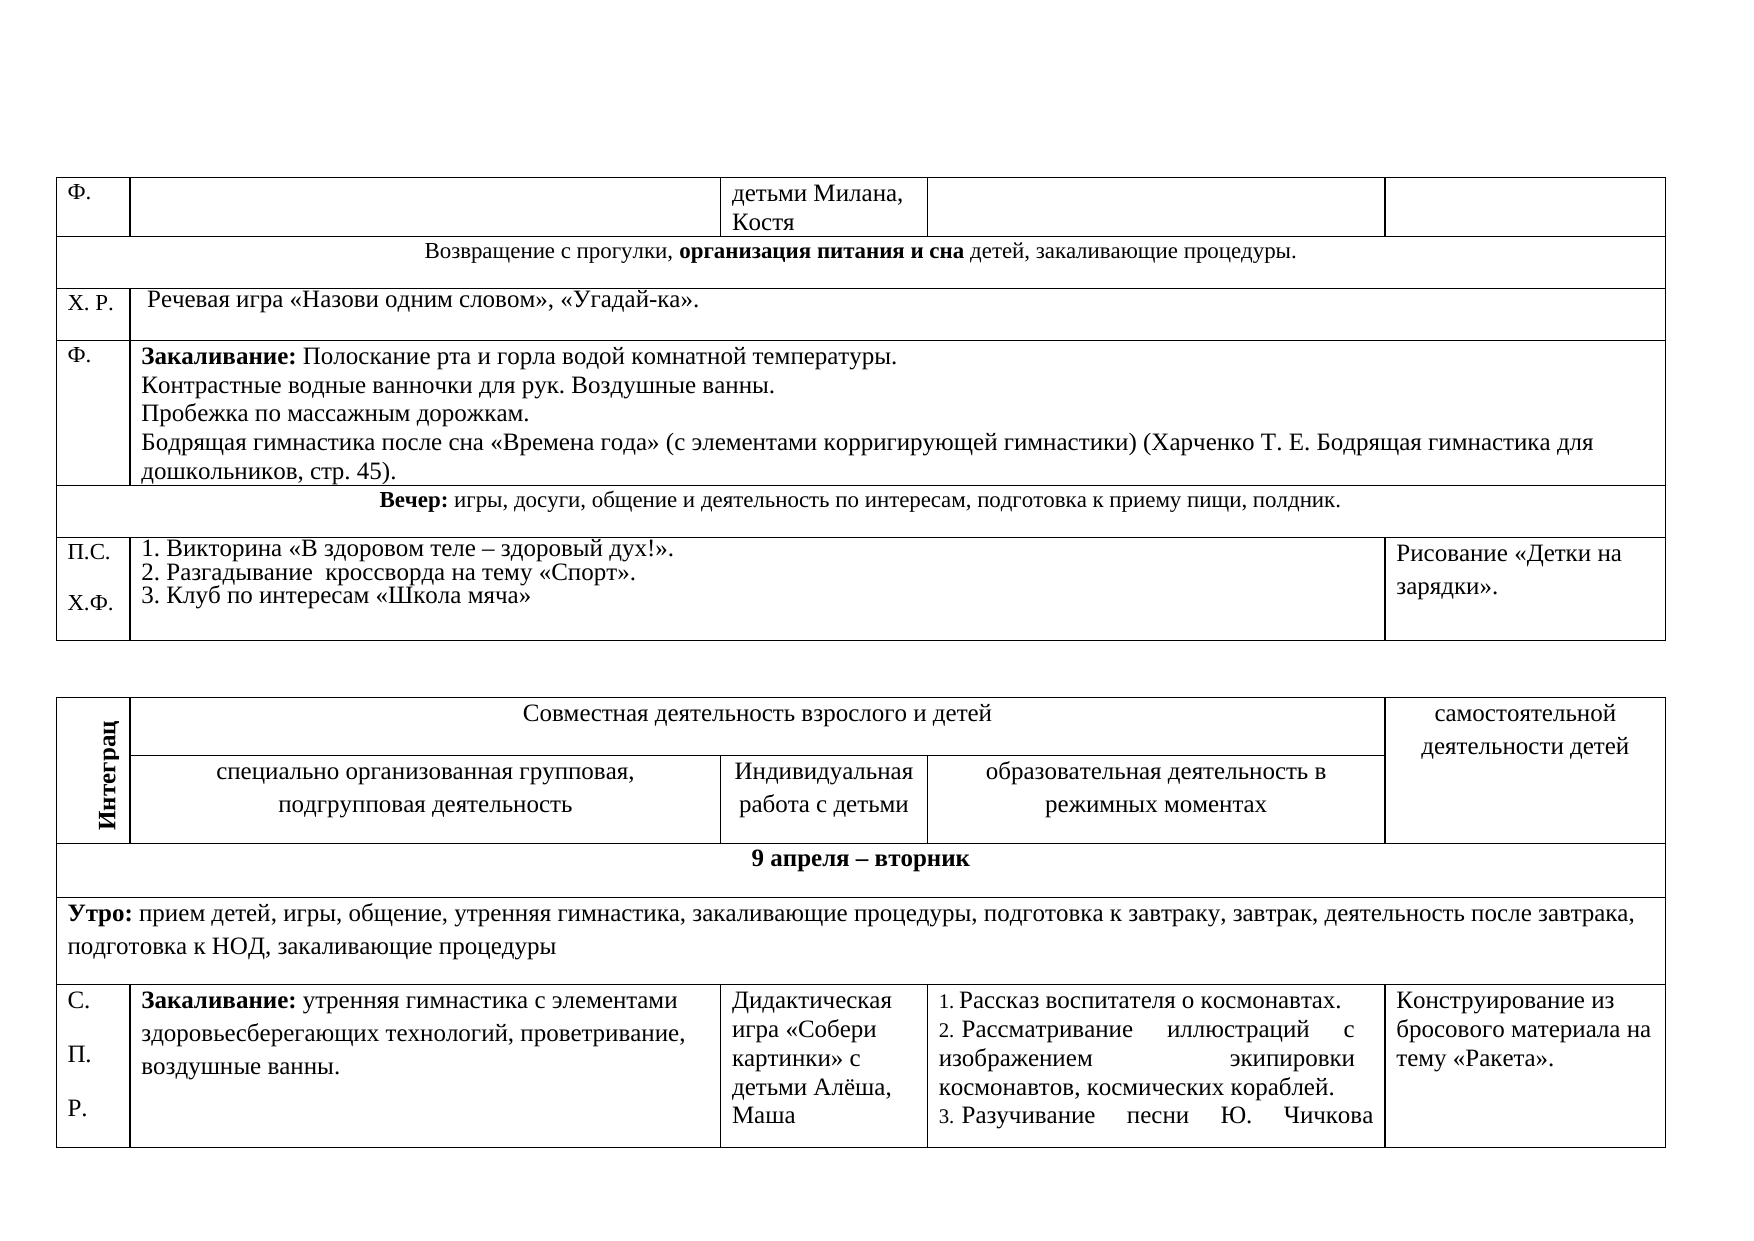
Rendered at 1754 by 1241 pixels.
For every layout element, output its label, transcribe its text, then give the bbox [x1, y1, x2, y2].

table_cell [131, 178, 720, 236]
table_cell Речевая игра «Назови одним словом», «Угадай-ка». [131, 289, 1665, 340]
table_cell П. Р. С. Ф. [57, 178, 129, 236]
table_cell Ф. [57, 341, 129, 485]
table_cell Вечер: игры, досуги, общение и деятельность по интересам, подготовка к приему пищи, полдник. [57, 486, 1665, 537]
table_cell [1386, 178, 1665, 236]
table_cell 1. Викторина «В здоровом теле – здоровый дух!». 2. Разгадывание кроссворда на тему «Спорт». 3. Клуб по интересам «Школа мяча» [131, 538, 1384, 640]
table_cell 9 апреля – вторник [57, 844, 1665, 897]
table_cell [1386, 985, 1665, 1147]
table_header Совместная деятельность взрослого и детей [131, 698, 1384, 755]
table_cell Индивидуальная работа с детьми [721, 756, 927, 842]
table_cell П.С. Х.Ф. [57, 538, 129, 640]
table_cell специально организованная групповая, подгрупповая деятельность [131, 756, 720, 842]
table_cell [928, 178, 1384, 236]
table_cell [721, 985, 927, 1147]
table_cell Закаливание: Полоскание рта и горла водой комнатной температуры. Контрастные водные ванночки для рук. Воздушные ванны. Пробежка по массажным дорожкам. Бодрящая гимнастика после сна «Времена года» (с элементами корригирующей гимнастики) (Харченко Т. Е. Бодрящая гимнастика для дошкольников, стр. 45). [131, 341, 1665, 485]
table_cell С. П. Р. [57, 985, 129, 1147]
table_cell Утро: прием детей, игры, общение, утренняя гимнастика, закаливающие процедуры, подготовка к завтраку, завтрак, деятельность после завтрака, подготовка к НОД, закаливающие процедуры [57, 898, 1665, 984]
table_header Интеграция О.О. [57, 698, 129, 842]
table_cell Х. Р. [57, 289, 129, 340]
table_cell Возвращение с прогулки, организация питания и сна детей, закаливающие процедуры. [57, 237, 1665, 288]
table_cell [928, 985, 1384, 1147]
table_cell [131, 985, 720, 1147]
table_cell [721, 178, 927, 236]
table_cell Рисование «Детки на зарядки». [1386, 538, 1665, 640]
table_cell образовательная деятельность в режимных моментах [928, 756, 1384, 842]
table_header самостоятельной деятельности детей [1386, 698, 1665, 842]
